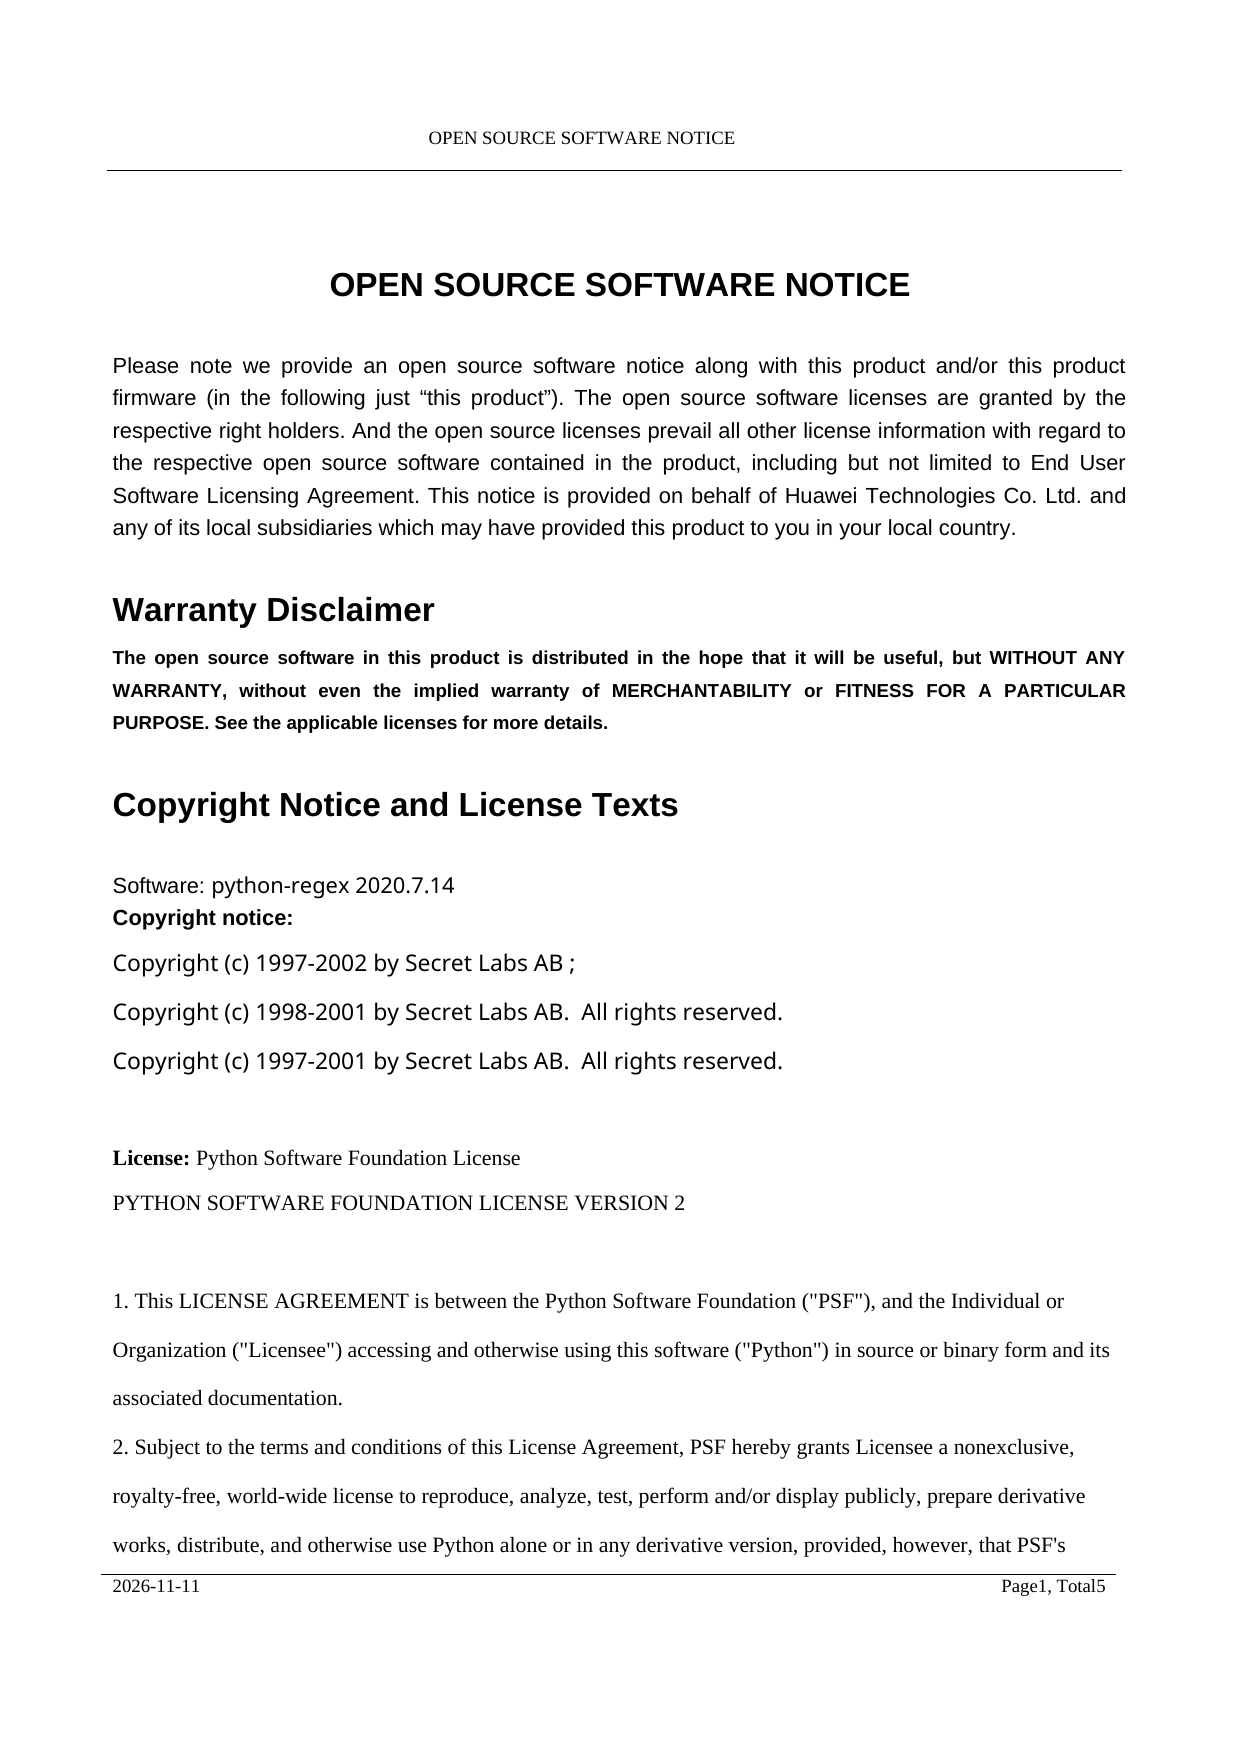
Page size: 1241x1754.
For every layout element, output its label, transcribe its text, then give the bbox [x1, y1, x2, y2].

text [112, 1187, 1128, 1560]
text Please note we provide an open source software notice along with this product and/or this product firmware (in the following just “this product”). The open source software licenses are granted by the respective right holders. And the open source licenses prevail all other license information with regard to the respective open source software contained in the product, including but not limited to End User Software Licensing Agreement. This notice is provided on behalf of Huawei Technologies Co. Ltd. and any of its local subsidiaries which may have provided this product to you in your local country. [112, 349, 1128, 544]
text License: Python Software Foundation License [112, 1142, 1128, 1174]
text Copyright notice: [112, 901, 1128, 934]
text Warranty Disclaimer [112, 576, 1128, 641]
text Copyright (c) 1997-2002 by Secret Labs AB ; Copyright (c) 1998-2001 by Secret Labs AB. All rights reserved. Copyright (c) 1997-2001 by Secret Labs AB. All rights reserved. [112, 947, 1128, 1125]
text The open source software in this product is distributed in the hope that it will be useful, but WITHOUT ANY WARRANTY, without even the implied warranty of MERCHANTABILITY or FITNESS FOR A PARTICULAR PURPOSE. See the applicable licenses for more details. [112, 641, 1128, 739]
text Copyright Notice and License Texts [112, 771, 1128, 836]
text Software: python-regex 2020.7.14 [112, 869, 1128, 901]
text OPEN SOURCE SOFTWARE NOTICE [112, 251, 1128, 316]
